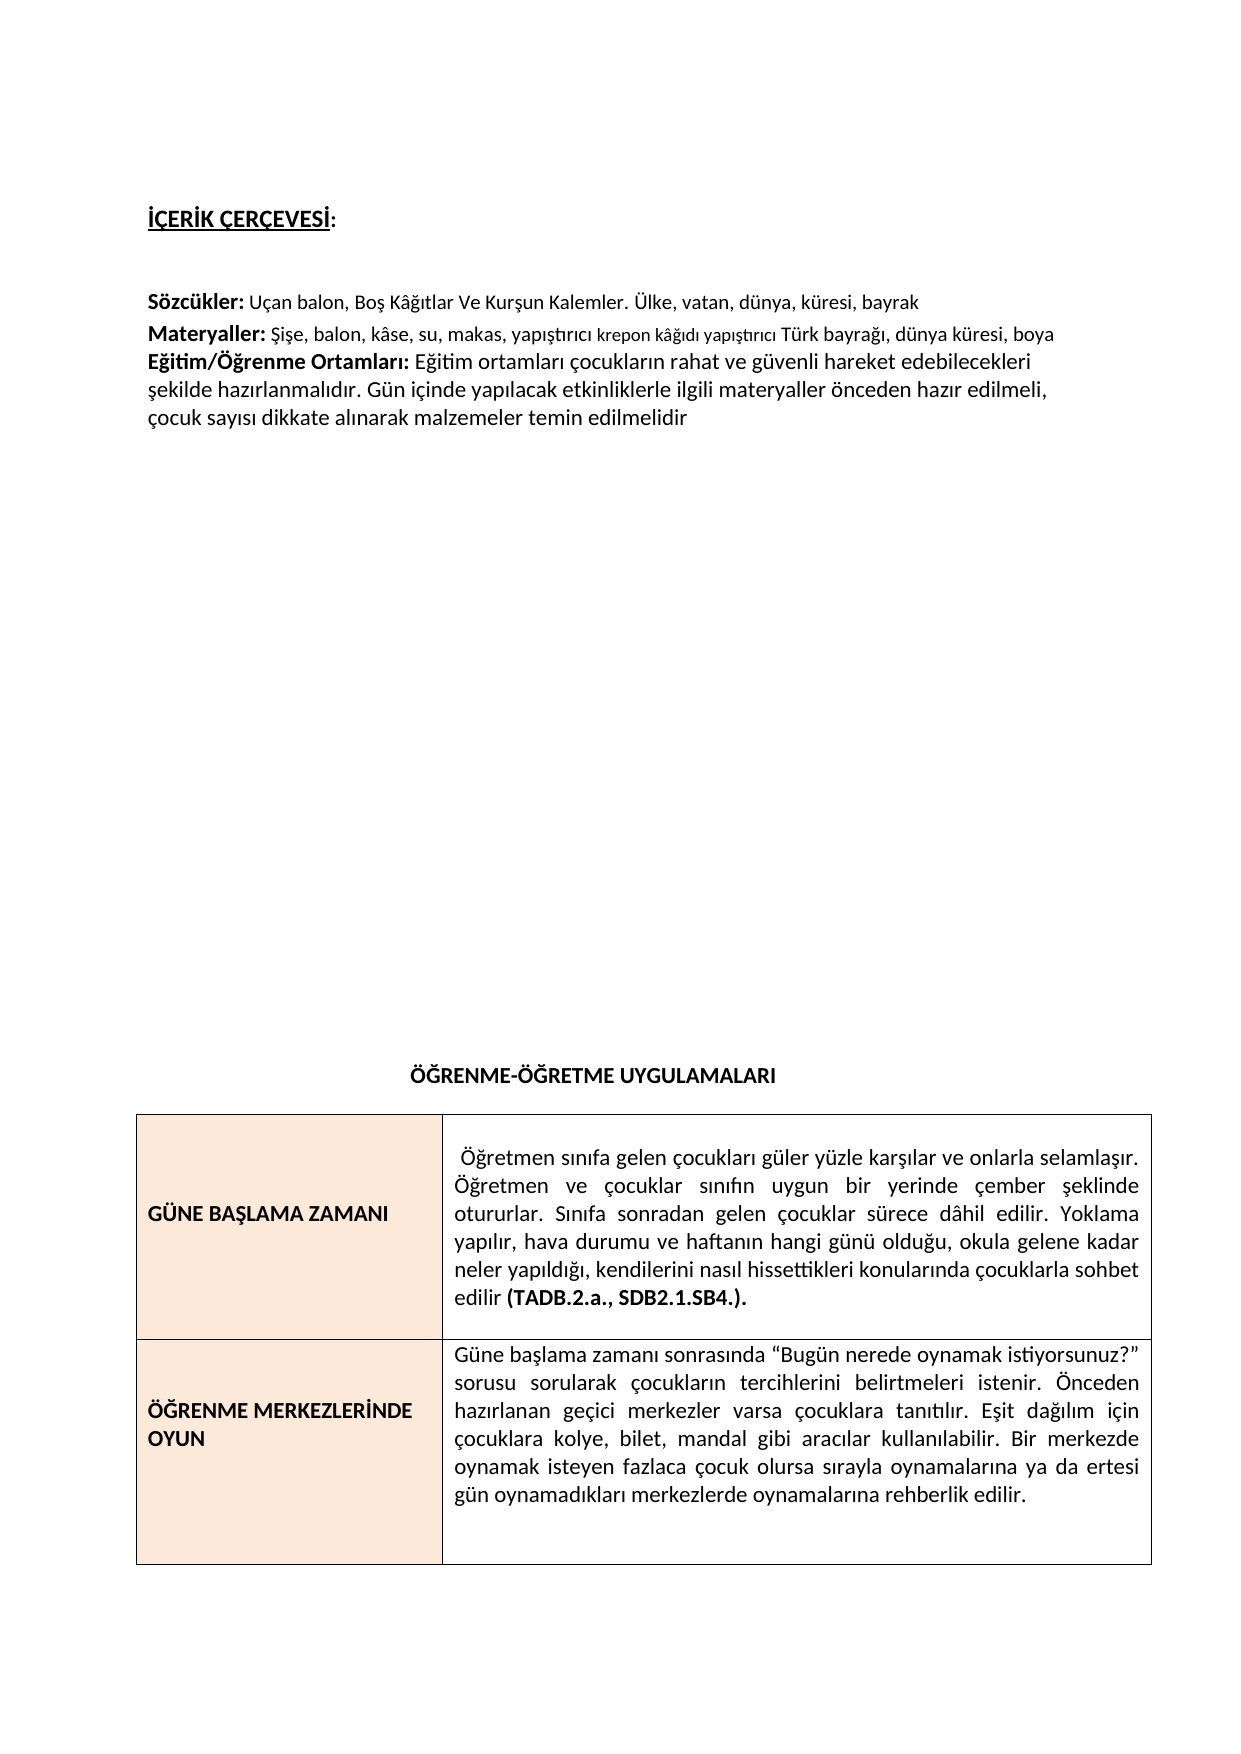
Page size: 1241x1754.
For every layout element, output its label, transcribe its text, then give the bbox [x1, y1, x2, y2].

table_cell Güne başlama zamanı sonrasında “Bugün nerede oynamak istiyorsunuz?” sorusu sorularak çocukların tercihlerini belirtmeleri istenir. Önceden hazırlanan geçici merkezler varsa çocuklara tanıtılır. Eşit dağılım için çocuklara kolye, bilet, mandal gibi aracılar kullanılabilir. Bir merkezde oynamak isteyen fazlaca çocuk olursa sırayla oynamalarına ya da ertesi gün oynamadıkları merkezlerde oynamalarına rehberlik edilir. [443, 1340, 1151, 1564]
table_header GÜNE BAŞLAMA ZAMANI [137, 1115, 442, 1339]
table_cell ÖĞRENME MERKEZLERİNDE OYUN [137, 1340, 442, 1564]
text İÇERİK ÇERÇEVESİ: [148, 203, 1093, 234]
text ÖĞRENME-ÖĞRETME UYGULAMALARI [148, 1061, 1093, 1089]
text Materyaller: Şişe, balon, kâse, su, makas, yapıştırıcı krepon kâğıdı yapıştırıcı Türk bayrağı, dünya küresi, boya [148, 319, 1093, 347]
text Eğitim/Öğrenme Ortamları: Eğitim ortamları çocukların rahat ve güvenli hareket edebilecekleri şekilde hazırlanmalıdır. Gün içinde yapılacak etkinliklerle ilgili materyaller önceden hazır edilmeli, çocuk sayısı dikkate alınarak malzemeler temin edilmelidir [148, 347, 1093, 432]
text Sözcükler: Uçan balon, Boş Kâğıtlar Ve Kurşun Kalemler. Ülke, vatan, dünya, küresi, bayrak [148, 287, 1093, 315]
table_header Öğretmen sınıfa gelen çocukları güler yüzle karşılar ve onlarla selamlaşır. Öğretmen ve çocuklar sınıfın uygun bir yerinde çember şeklinde otururlar. Sınıfa sonradan gelen çocuklar sürece dâhil edilir. Yoklama yapılır, hava durumu ve haftanın hangi günü olduğu, okula gelene kadar neler yapıldığı, kendilerini nasıl hissettikleri konularında çocuklarla sohbet edilir (TADB.2.a., SDB2.1.SB4.). [443, 1115, 1151, 1339]
